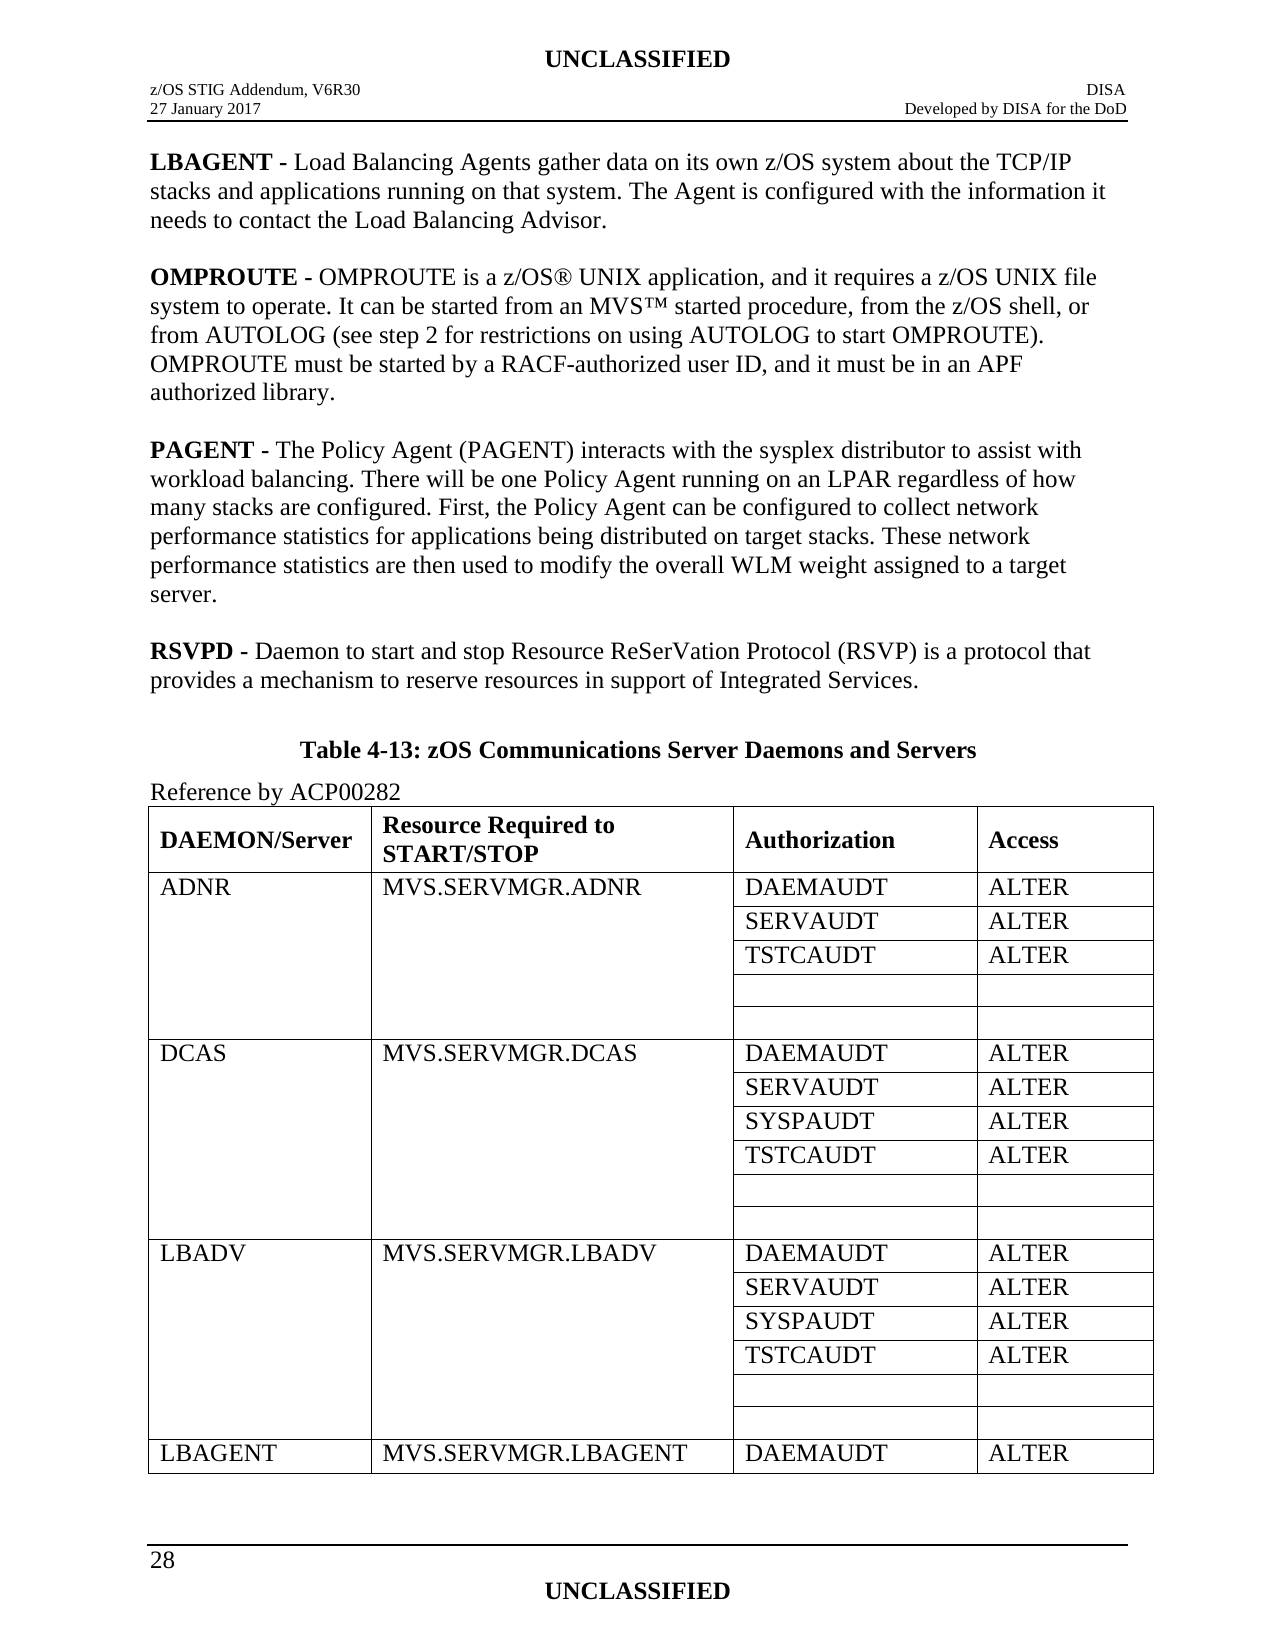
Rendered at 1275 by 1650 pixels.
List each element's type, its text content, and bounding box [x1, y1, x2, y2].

table_cell [978, 975, 1153, 1006]
table_cell SERVAUDT [734, 907, 977, 940]
table_cell ALTER [978, 1341, 1153, 1374]
text LBAGENT - Load Balancing Agents gather data on its own z/OS system about the TCP/IP stacks and applications running on that system. The Agent is configured with the information it needs to contact the Load Balancing Advisor. [150, 147, 1110, 234]
table_cell MVS.SERVMGR.LBADV [372, 1240, 733, 1438]
table_cell ADNR [149, 873, 371, 1038]
table_cell SERVAUDT [734, 1073, 977, 1106]
table_cell [734, 1175, 977, 1206]
table_cell LBADV [149, 1240, 371, 1438]
table_cell [978, 1207, 1153, 1238]
table_cell DAEMAUDT [734, 873, 977, 906]
table_cell [734, 1407, 977, 1438]
table_cell [978, 1375, 1153, 1406]
table_cell TSTCAUDT [734, 1141, 977, 1174]
table_cell MVS.SERVMGR.DCAS [372, 1040, 733, 1238]
text PAGENT - The Policy Agent (PAGENT) interacts with the sysplex distributor to assist with workload balancing. There will be one Policy Agent running on an LPAR regardless of how many stacks are configured. First, the Policy Agent can be configured to collect network performance statistics for applications being distributed on target stacks. These network performance statistics are then used to modify the overall WLM weight assigned to a target server. [150, 435, 1086, 607]
table_cell [734, 1007, 977, 1038]
table_cell ALTER [978, 1273, 1153, 1306]
text Reference by ACP00282 [150, 776, 1142, 804]
text RSVPD - Daemon to start and stop Resource ReSerVation Protocol (RSVP) is a protocol that provides a mechanism to reserve resources in support of Integrated Services. [150, 636, 1095, 694]
table_cell TSTCAUDT [734, 941, 977, 974]
table_cell DCAS [149, 1040, 371, 1238]
table_cell [734, 1375, 977, 1406]
table_cell [734, 975, 977, 1006]
table_cell ALTER [978, 907, 1153, 940]
table_cell ALTER [978, 941, 1153, 974]
text Table 4-13: zOS Communications Server Daemons and Servers [299, 736, 1142, 764]
table_cell DAEMAUDT [734, 1040, 977, 1072]
table_header Access [978, 807, 1153, 872]
table_cell LBAGENT [149, 1440, 371, 1472]
table_cell TSTCAUDT [734, 1341, 977, 1374]
table_cell ALTER [978, 1073, 1153, 1106]
text OMPROUTE - OMPROUTE is a z/OS® UNIX application, and it requires a z/OS UNIX file system to operate. It can be started from an MVS™ started procedure, from the z/OS shell, or from AUTOLOG (see step 2 for restrictions on using AUTOLOG to start OMPROUTE). OMPROUTE must be started by a RACF-authorized user ID, and it must be in an APF authorized library. [150, 262, 1101, 406]
table_header Authorization [734, 807, 977, 872]
text 28 [150, 1545, 1142, 1574]
table_cell ALTER [978, 873, 1153, 906]
table_cell MVS.SERVMGR.ADNR [372, 873, 733, 1038]
table_cell DAEMAUDT [734, 1440, 977, 1472]
table_cell [978, 1175, 1153, 1206]
table_cell ALTER [978, 1107, 1153, 1140]
table_cell SYSPAUDT [734, 1307, 977, 1340]
table_cell [734, 1207, 977, 1238]
table_cell ALTER [978, 1141, 1153, 1174]
table_header Resource Required to START/STOP [372, 807, 733, 872]
table_header DAEMON/Server [149, 807, 371, 872]
table_cell ALTER [978, 1240, 1153, 1272]
table_cell ALTER [978, 1040, 1153, 1072]
table_cell [978, 1407, 1153, 1438]
table_cell MVS.SERVMGR.LBAGENT [372, 1440, 733, 1472]
table_cell SERVAUDT [734, 1273, 977, 1306]
table_cell ALTER [978, 1307, 1153, 1340]
table_cell DAEMAUDT [734, 1240, 977, 1272]
table_cell [978, 1007, 1153, 1038]
table_cell SYSPAUDT [734, 1107, 977, 1140]
table_cell ALTER [978, 1440, 1153, 1472]
